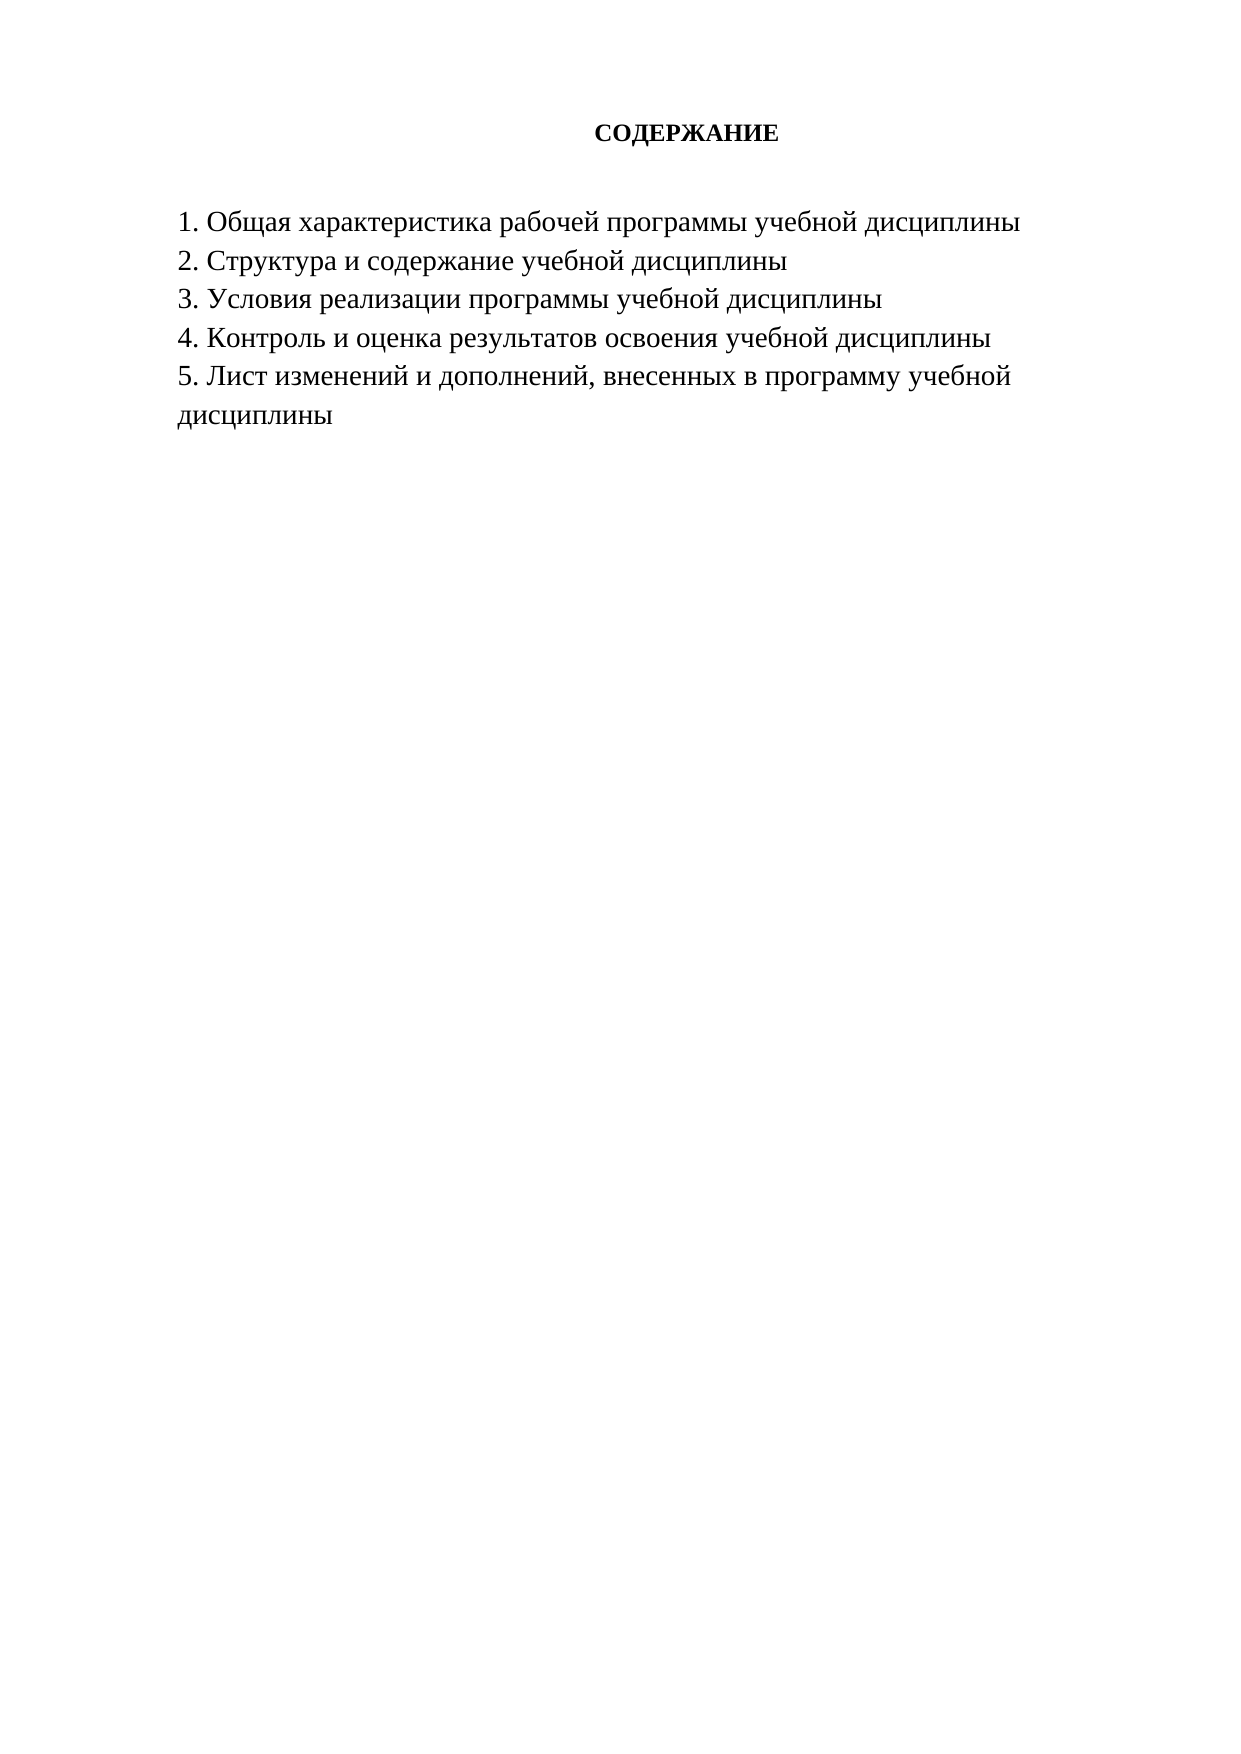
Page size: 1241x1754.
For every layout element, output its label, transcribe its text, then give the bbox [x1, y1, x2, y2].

text 4. Контроль и оценка результатов освоения учебной дисциплины [177, 320, 1152, 353]
text 2. Структура и содержание учебной дисциплины [177, 243, 1152, 276]
text 3. Условия реализации программы учебной дисциплины [177, 281, 1152, 315]
text СОДЕРЖАНИЕ [177, 118, 1152, 147]
text 5. Лист изменений и дополнений, внесенных в программу учебной дисциплины [177, 358, 1152, 431]
text 1. Общая характеристика рабочей программы учебной дисциплины [177, 204, 1152, 238]
